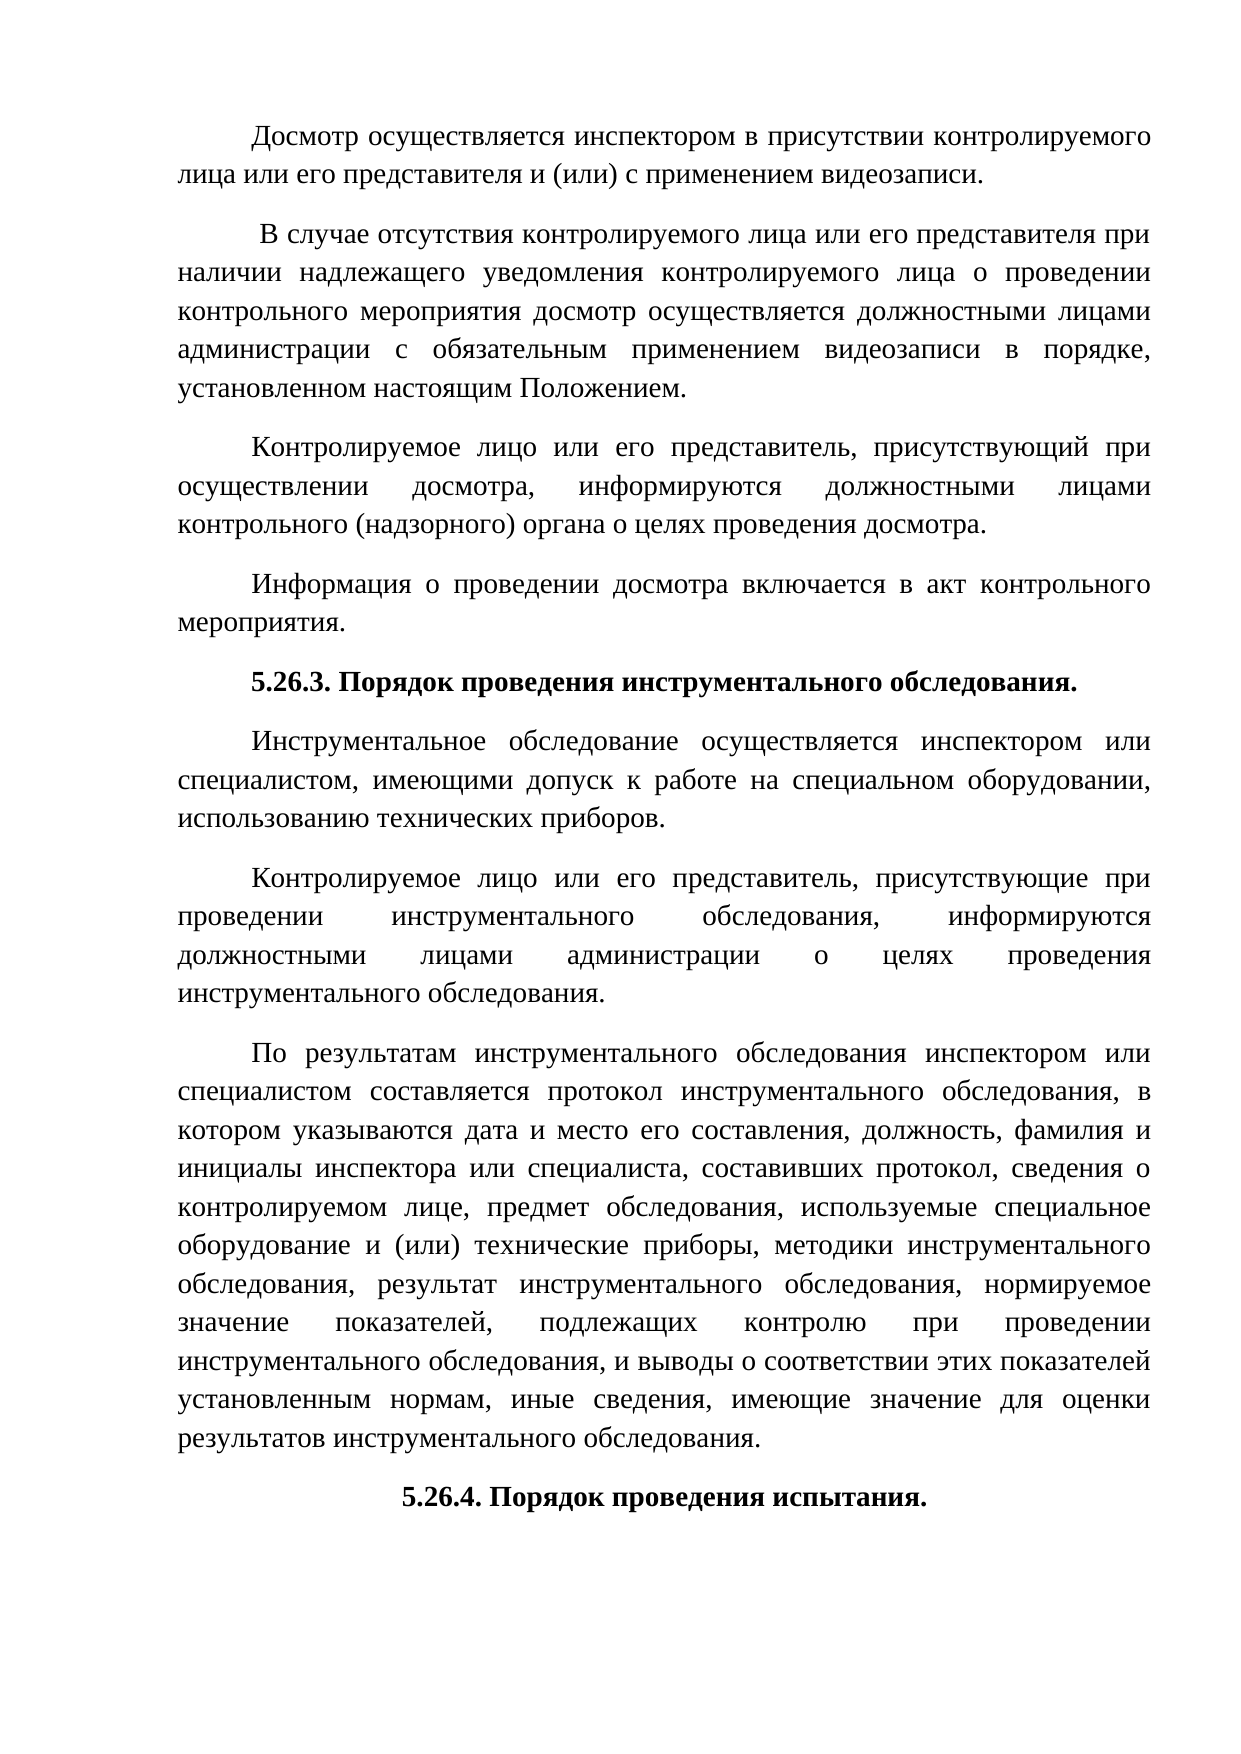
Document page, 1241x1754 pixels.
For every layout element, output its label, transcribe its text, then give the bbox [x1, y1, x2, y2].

text Контролируемое лицо или его представитель, присутствующий при осуществлении досмотра, информируются должностными лицами контрольного (надзорного) органа о целях проведения досмотра. [177, 429, 1152, 540]
text В случае отсутствия контролируемого лица или его представителя при наличии надлежащего уведомления контролируемого лица о проведении контрольного мероприятия досмотр осуществляется должностными лицами администрации с обязательным применением видеозаписи в порядке, установленном настоящим Положением. [177, 216, 1152, 404]
text Контролируемое лицо или его представитель, присутствующие при проведении инструментального обследования, информируются должностными лицами администрации о целях проведения инструментального обследования. [177, 860, 1152, 1009]
text Инструментальное обследование осуществляется инспектором или специалистом, имеющими допуск к работе на специальном оборудовании, использованию технических приборов. [177, 723, 1152, 834]
text По результатам инструментального обследования инспектором или специалистом составляется протокол инструментального обследования, в котором указываются дата и место его составления, должность, фамилия и инициалы инспектора или специалиста, составивших протокол, сведения о контролируемом лице, предмет обследования, используемые специальное оборудование и (или) технические приборы, методики инструментального обследования, результат инструментального обследования, нормируемое значение показателей, подлежащих контролю при проведении инструментального обследования, и выводы о соответствии этих показателей установленным нормам, иные сведения, имеющие значение для оценки результатов инструментального обследования. [177, 1035, 1152, 1454]
text 5.26.4. Порядок проведения испытания. [177, 1479, 1152, 1513]
text Досмотр осуществляется инспектором в присутствии контролируемого лица или его представителя и (или) с применением видеозаписи. [177, 118, 1152, 190]
text 5.26.3. Порядок проведения инструментального обследования. [177, 664, 1152, 697]
text Информация о проведении досмотра включается в акт контрольного мероприятия. [177, 566, 1152, 638]
